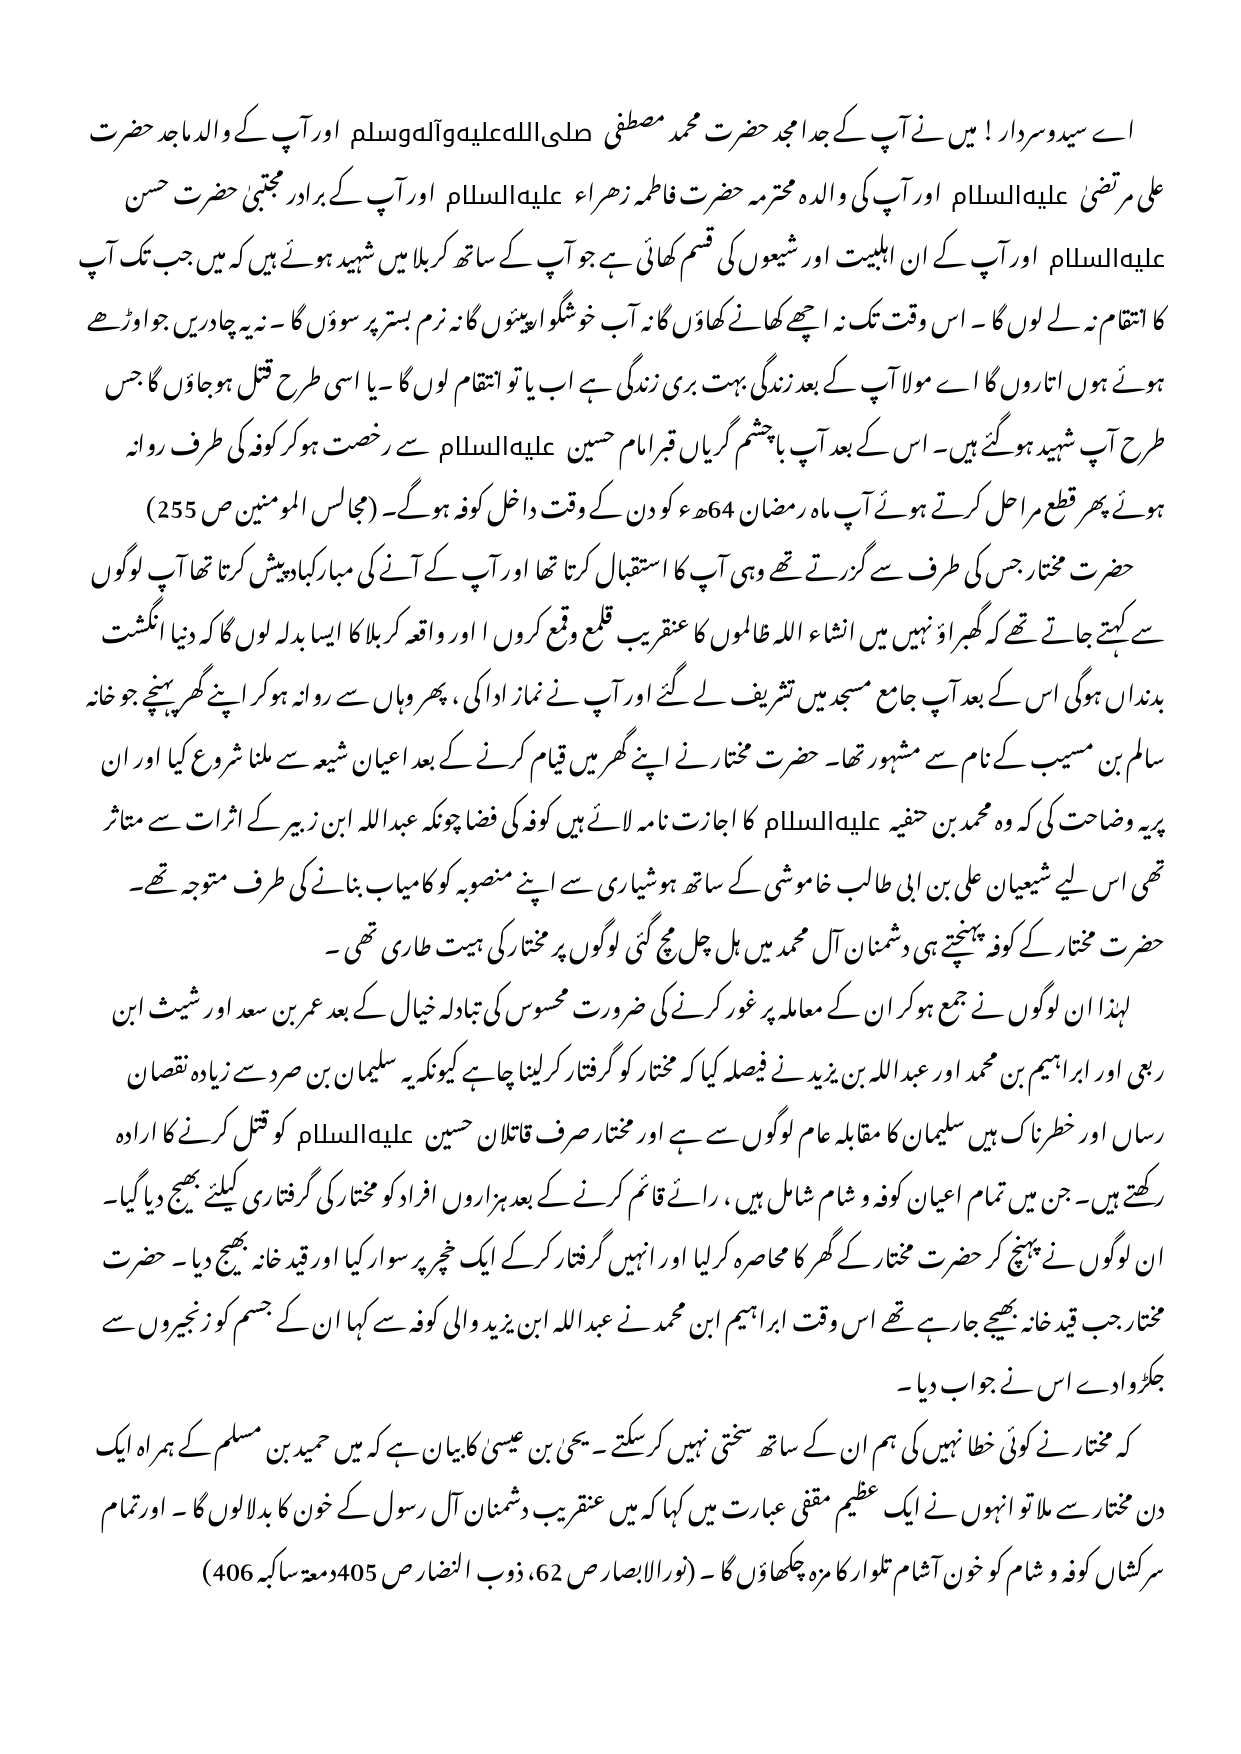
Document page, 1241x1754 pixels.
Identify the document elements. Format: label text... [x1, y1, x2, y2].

text لہٰذا ان لوگوں نے جمع ہوکر ان کے معاملہ پر غور کرنے کی ضرورت محسوس کی تبادلہ خیال کے بعد عمر بن سعد اور شیث ابن ربعی اور ابراہیم بن محمد اور عبداللہ بن یزید نے فیصلہ کیا کہ مختار کو گرفتار کرلینا چاہے کیونکہ یہ سلیمان بن صرد سے زیادہ نقصان رساں اور خطرناک ہیں سلیمان کا مقابلہ عام لوگوں سے ہے اور مختار صرف قاتلان حسین عليه‌السلام کو قتل کرنے کا ارادہ رکھتے ہیں۔ جن میں تمام اعیان کوفہ و شام شامل ہیں ، رائے قائم کرنے کے بعد ہزاروں افراد کو مختار کی گرفتاری کیلئے بھیج دیا گیا۔ ان لوگوں نے پہنچ کر حضرت مختار کے گھر کا محاصرہ کرلیا اور انہیں گرفتار کرکے ایک خچر پر سوار کیا اور قید خانہ بھیج دیا ۔ حضرت مختار جب قید خانہ بھیجے جارہے تھے اس وقت ابراہیم ابن محمد نے عبداللہ ابن یزید والی کوفہ سے کہا ان کے جسم کو زنجیروں سے جکڑوادے اس نے جواب دیا ۔ [75, 971, 1165, 1409]
text اے سیدوسردار ! میں نے آپ کے جدا مجد حضرت محمد مصطفی صلى‌الله‌عليه‌وآله‌وسلم اور آپ کے والد ماجد حضرت علی مرتضیٰ عليه‌السلام اور آپ کی والد ہ محترمہ حضرت فاطمہ زھراء عليه‌السلام اور آپ کے برادر مجتبیٰ حضرت حسن عليه‌السلام اور آپ کے ان اہلبیت اور شیعوں کی قسم کھائی ہے جو آپ کے ساتھ کربلا میں شہید ہوئے ہیں کہ میں جب تک آپ کا انتقام نہ لے لوں گا ۔ اس وقت تک نہ اچھے کھانے کھاؤں گا نہ آب خوشگوارپیئوں گا نہ نرم بستر پر سوؤں گا ۔ نہ یہ چادریں جواوڑھے ہوئے ہوں اتاروں گا اے مولا آپ کے بعد زندگی بہت بری زندگی ہے اب یا تو انتقام لوں گا ۔یا اسی طرح قتل ہوجاؤں گا جس طرح آپ شہید ہوگئے ہیں۔ اس کے بعد آپ باچشم گریاں قبرامام حسین عليه‌السلام سے رخصت ہوکر کوفہ کی طرف روانہ ہوئے پھر قطع مراحل کرتے ہوئے آپ ماہ رمضان 64ھء کو دن کے وقت داخل کوفہ ہوگے۔ (مجالس المومنین ص 255) [75, 94, 1165, 533]
text حضرت مختار جس کی طرف سے گزرتے تھے وہی آپ کا استقبال کرتا تھا اور آپ کے آنے کی مبارکباد پیش کرتا تھا آپ لوگوں سے کہتے جاتے تھے کہ گھبراؤ نہیں میں انشاء اللہ ظالموں کا عنقریب قلمع وقمع کروں ا اور واقعہ کربلا کا ایسا بدلہ لوں گا کہ دنیا انگشت بدنداں ہوگی اس کے بعد آپ جامع مسجد میں تشریف لے گئے اور آپ نے نماز ادا کی ، پھر وہاں سے روانہ ہوکر اپنے گھر پہنچے جو خانہ سالم بن مسیب کے نام سے مشہور تھا۔ حضرت مختار نے اپنے گھر میں قیام کرنے کے بعد اعیان شیعہ سے ملنا شروع کیا اور ان پریہ وضاحت کی کہ وہ محمد بن حنفیہ عليه‌السلام کا اجازت نامہ لائے ہیں کوفہ کی فضا چونکہ عبداللہ ابن زبیر کے اثرات سے متاثر تھی اس لیے شیعیان علی بن ابی طالب خاموشی کے ساتھ ہوشیاری سے اپنے منصوبہ کو کامیاب بنانے کی طرف متوجہ تھے۔ حضرت مختار کے کوفہ پہنچتے ہی دشمنان آل محمد میں ہل چل مچ گئی لوگوں پر مختار کی ہیت طاری تھی ۔ [75, 533, 1165, 971]
text کہ مختار نے کوئی خطا نہیں کی ہم ان کے ساتھ سختی نہیں کرسکتے ۔ یحیٰ بن عیسیٰ کا بیان ہے کہ میں حمید بن مسلم کے ہمراہ ایک دن مختار سے ملا تو انہوں نے ایک عظیم مقفی عبارت میں کہا کہ میں عنقریب دشمنان آل رسول کے خون کا بدلالوں گا ۔ اورتمام سرکشاں کوفہ و شام کو خون آشام تلوار کا مزہ چکھاؤں گا ۔ (نورالابصار ص 62، ذوب النضار ص 405دمعۃ ساکبہ 406) [75, 1409, 1165, 1596]
